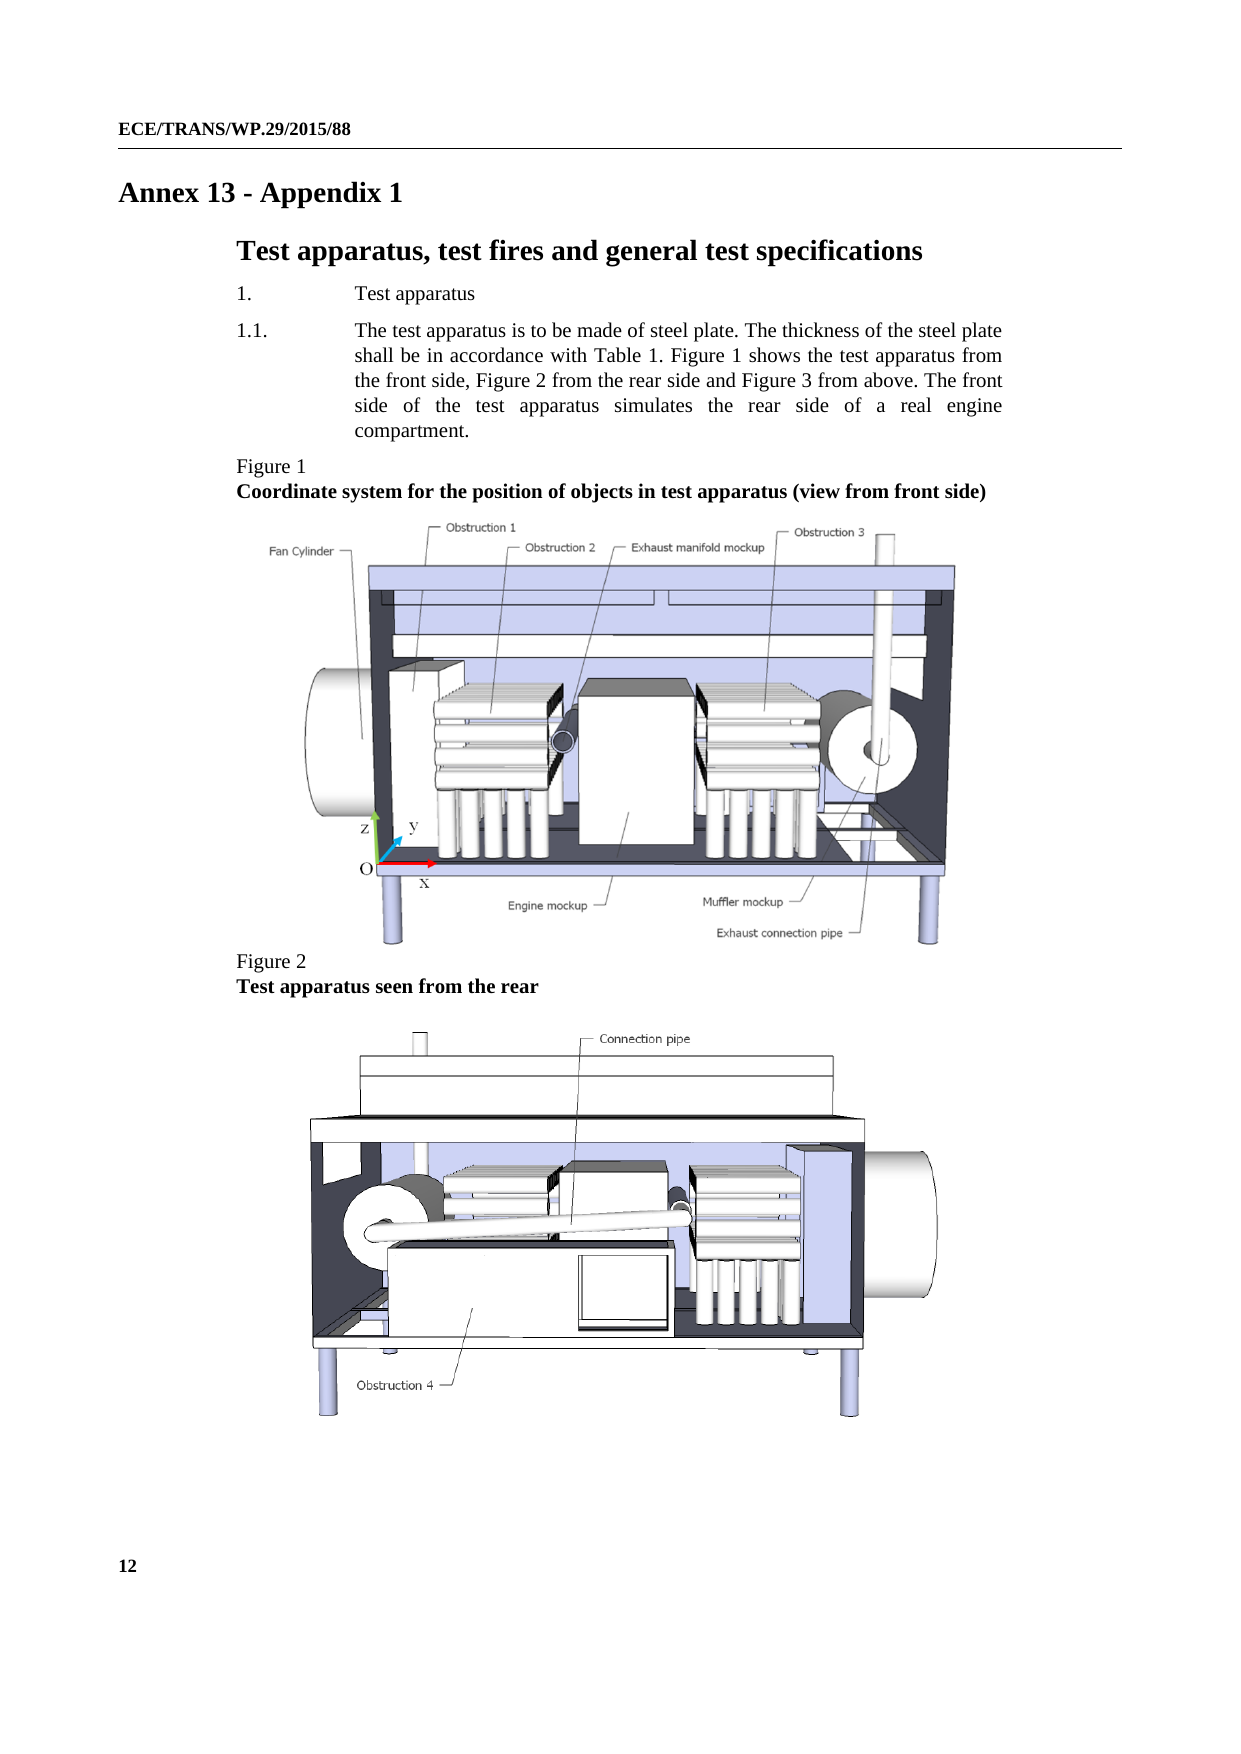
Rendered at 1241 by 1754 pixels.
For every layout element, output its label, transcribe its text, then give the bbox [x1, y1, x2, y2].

text Figure 1 [236, 454, 1004, 478]
text Coordinate system for the position of objects in test apparatus (view from front side) [236, 478, 1004, 503]
text 1. Test apparatus [236, 279, 1004, 304]
picture [257, 516, 983, 949]
text Figure 2 [236, 948, 1004, 973]
text 1.1. The test apparatus is to be made of steel plate. The thickness of the steel plate shall be in accordance with Table 1. Figure 1 shows the test apparatus from the front side, Figure 2 from the rear side and Figure 3 from above. The front side of the test apparatus simulates the rear side of a real engine compartment. [236, 317, 1004, 442]
text Test apparatus seen from the rear [236, 973, 1004, 998]
text Annex 13 - Appendix 1 [118, 177, 1004, 208]
text Test apparatus, test fires and general test specifications [236, 233, 1004, 267]
